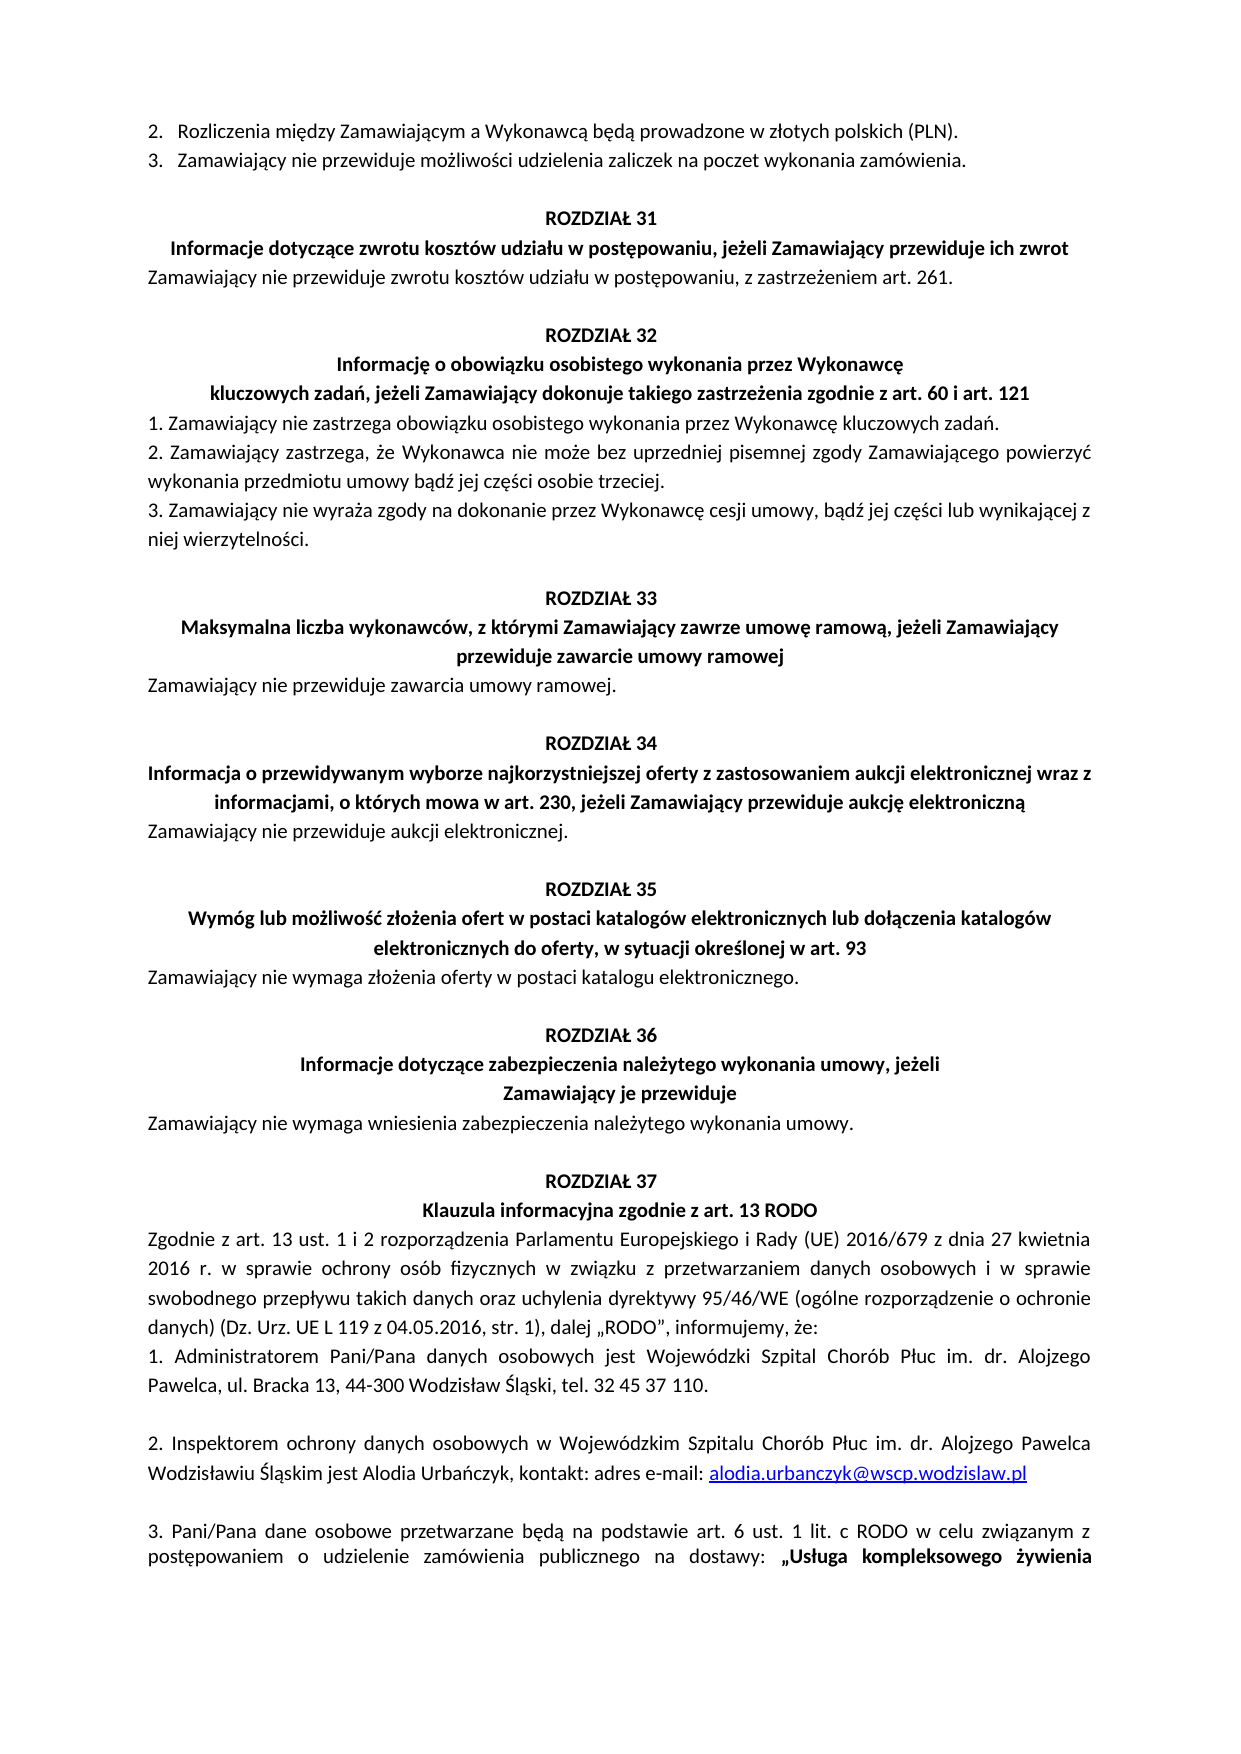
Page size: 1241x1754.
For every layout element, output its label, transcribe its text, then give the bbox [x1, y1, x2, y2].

text 2. Inspektorem ochrony danych osobowych w Wojewódzkim Szpitalu Chorób Płuc im. dr. Alojzego Pawelca Wodzisławiu Śląskim jest Alodia Urbańczyk, kontakt: adres e-mail: alodia.urbanczyk@wscp.wodzislaw.pl [148, 1431, 1093, 1485]
text kluczowych zadań, jeżeli Zamawiający dokonuje takiego zastrzeżenia zgodnie z art. 60 i art. 121 [148, 381, 1093, 406]
text ROZDZIAŁ 36 [148, 1022, 1093, 1048]
text Zamawiający je przewiduje [148, 1081, 1093, 1106]
text ROZDZIAŁ 35 [148, 876, 1093, 902]
text ROZDZIAŁ 34 [148, 731, 1093, 756]
text 3. Zamawiający nie przewiduje możliwości udzielenia zaliczek na poczet wykonania zamówienia. [148, 147, 1093, 173]
text 1. Administratorem Pani/Pana danych osobowych jest Wojewódzki Szpital Chorób Płuc im. dr. Alojzego Pawelca, ul. Bracka 13, 44-300 Wodzisław Śląski, tel. 32 45 37 110. [148, 1343, 1093, 1398]
text Informacja o przewidywanym wyborze najkorzystniejszej oferty z zastosowaniem aukcji elektronicznej wraz z informacjami, o których mowa w art. 230, jeżeli Zamawiający przewiduje aukcję elektroniczną [148, 760, 1093, 814]
text ROZDZIAŁ 31 [148, 206, 1093, 231]
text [148, 1518, 1093, 1569]
text ROZDZIAŁ 37 [148, 1168, 1093, 1193]
text Zgodnie z art. 13 ust. 1 i 2 rozporządzenia Parlamentu Europejskiego i Rady (UE) 2016/679 z dnia 27 kwietnia 2016 r. w sprawie ochrony osób fizycznych w związku z przetwarzaniem danych osobowych i w sprawie swobodnego przepływu takich danych oraz uchylenia dyrektywy 95/46/WE (ogólne rozporządzenie o ochronie danych) (Dz. Urz. UE L 119 z 04.05.2016, str. 1), dalej „RODO”, informujemy, że: [148, 1226, 1093, 1339]
text Zamawiający nie przewiduje aukcji elektronicznej. [148, 818, 1093, 843]
text Informację o obowiązku osobistego wykonania przez Wykonawcę [148, 351, 1093, 377]
text Zamawiający nie przewiduje zawarcia umowy ramowej. [148, 672, 1093, 698]
text Zamawiający nie wymaga wniesienia zabezpieczenia należytego wykonania umowy. [148, 1110, 1093, 1135]
text Informacje dotyczące zabezpieczenia należytego wykonania umowy, jeżeli [148, 1051, 1093, 1077]
text Maksymalna liczba wykonawców, z którymi Zamawiający zawrze umowę ramową, jeżeli Zamawiający przewiduje zawarcie umowy ramowej [148, 614, 1093, 668]
text ROZDZIAŁ 32 [148, 322, 1093, 348]
text Klauzula informacyjna zgodnie z art. 13 RODO [148, 1197, 1093, 1223]
text Wymóg lub możliwość złożenia ofert w postaci katalogów elektronicznych lub dołączenia katalogów elektronicznych do oferty, w sytuacji określonej w art. 93 [148, 906, 1093, 960]
text 3. Zamawiający nie wyraża zgody na dokonanie przez Wykonawcę cesji umowy, bądź jej części lub wynikającej z niej wierzytelności. [148, 497, 1093, 552]
text Zamawiający nie przewiduje zwrotu kosztów udziału w postępowaniu, z zastrzeżeniem art. 261. [148, 264, 1093, 289]
text 1. Zamawiający nie zastrzega obowiązku osobistego wykonania przez Wykonawcę kluczowych zadań. [148, 410, 1093, 435]
text 2. Zamawiający zastrzega, że Wykonawca nie może bez uprzedniej pisemnej zgody Zamawiającego powierzyć wykonania przedmiotu umowy bądź jej części osobie trzeciej. [148, 439, 1093, 493]
text ROZDZIAŁ 33 [148, 585, 1093, 610]
text Informacje dotyczące zwrotu kosztów udziału w postępowaniu, jeżeli Zamawiający przewiduje ich zwrot [148, 235, 1093, 260]
text 2. Rozliczenia między Zamawiającym a Wykonawcą będą prowadzone w złotych polskich (PLN). [148, 118, 1093, 143]
text Zamawiający nie wymaga złożenia oferty w postaci katalogu elektronicznego. [148, 964, 1093, 989]
